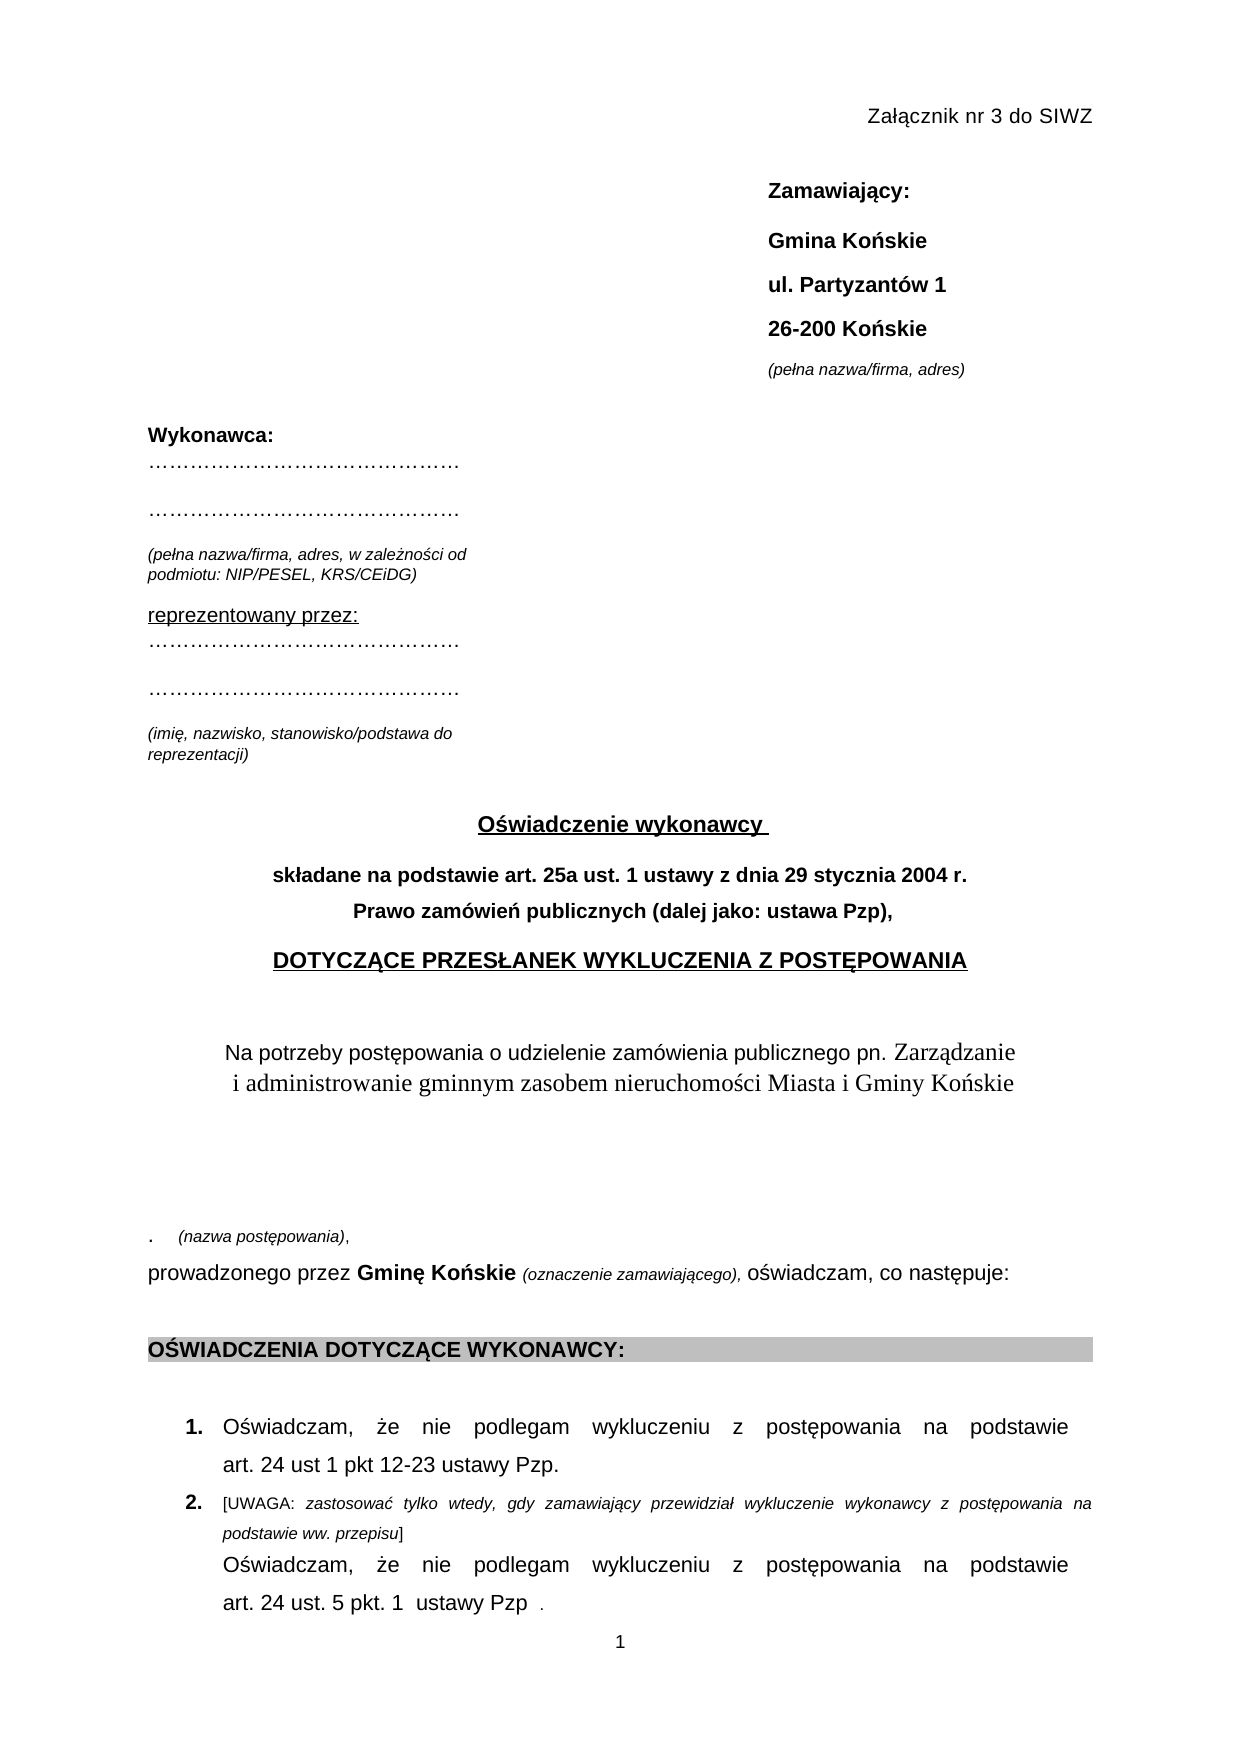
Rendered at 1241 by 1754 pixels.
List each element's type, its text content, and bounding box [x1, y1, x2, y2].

text DOTYCZĄCE PRZESŁANEK WYKLUCZENIA Z POSTĘPOWANIA [148, 947, 1093, 973]
text 26-200 Końskie [768, 316, 1093, 341]
text . (nazwa postępowania), [148, 1222, 1093, 1247]
text (pełna nazwa/firma, adres) [768, 360, 1093, 379]
text Wykonawca: [148, 423, 1093, 447]
text Oświadczenie wykonawcy [148, 811, 1093, 837]
text ……………………………………………………………………………… [148, 449, 472, 521]
text składane na podstawie art. 25a ust. 1 ustawy z dnia 29 stycznia 2004 r. [148, 862, 1093, 886]
text Załącznik nr 3 do SIWZ [148, 103, 1093, 127]
text Zamawiający: [694, 178, 1093, 203]
text OŚWIADCZENIA DOTYCZĄCE WYKONAWCY: [148, 1337, 1093, 1362]
text reprezentowany przez: [148, 602, 1093, 626]
text (imię, nazwisko, stanowisko/podstawa do reprezentacji) [148, 724, 472, 764]
text ul. Partyzantów 1 [768, 272, 1093, 297]
list Oświadczam, że nie podlegam wykluczeniu z postępowania na podstawie art. 24 ust. 5 pkt. 1 ustawy Pzp . [223, 1552, 1093, 1615]
text (pełna nazwa/firma, adres, w zależności od podmiotu: NIP/PESEL, KRS/CEiDG) [148, 544, 472, 584]
list Oświadczam, że nie podlegam wykluczeniu z postępowania na podstawie art. 24 ust 1 pkt 12-23 ustawy Pzp. [185, 1414, 1093, 1477]
text prowadzonego przez Gminę Końskie (oznaczenie zamawiającego), oświadczam, co następuje: [148, 1260, 1093, 1285]
list [UWAGA: zastosować tylko wtedy, gdy zamawiający przewidział wykluczenie wykonawcy z postępowania na podstawie ww. przepisu] [185, 1490, 1093, 1543]
text Na potrzeby postępowania o udzielenie zamówienia publicznego pn. Zarządzanie i administrowanie gminnym zasobem nieruchomości Miasta i Gminy Końskie [148, 1037, 1093, 1127]
text Gmina Końskie [768, 228, 1093, 253]
text ……………………………………………………………………………… [148, 628, 472, 700]
text Prawo zamówień publicznych (dalej jako: ustawa Pzp), [148, 898, 1093, 922]
